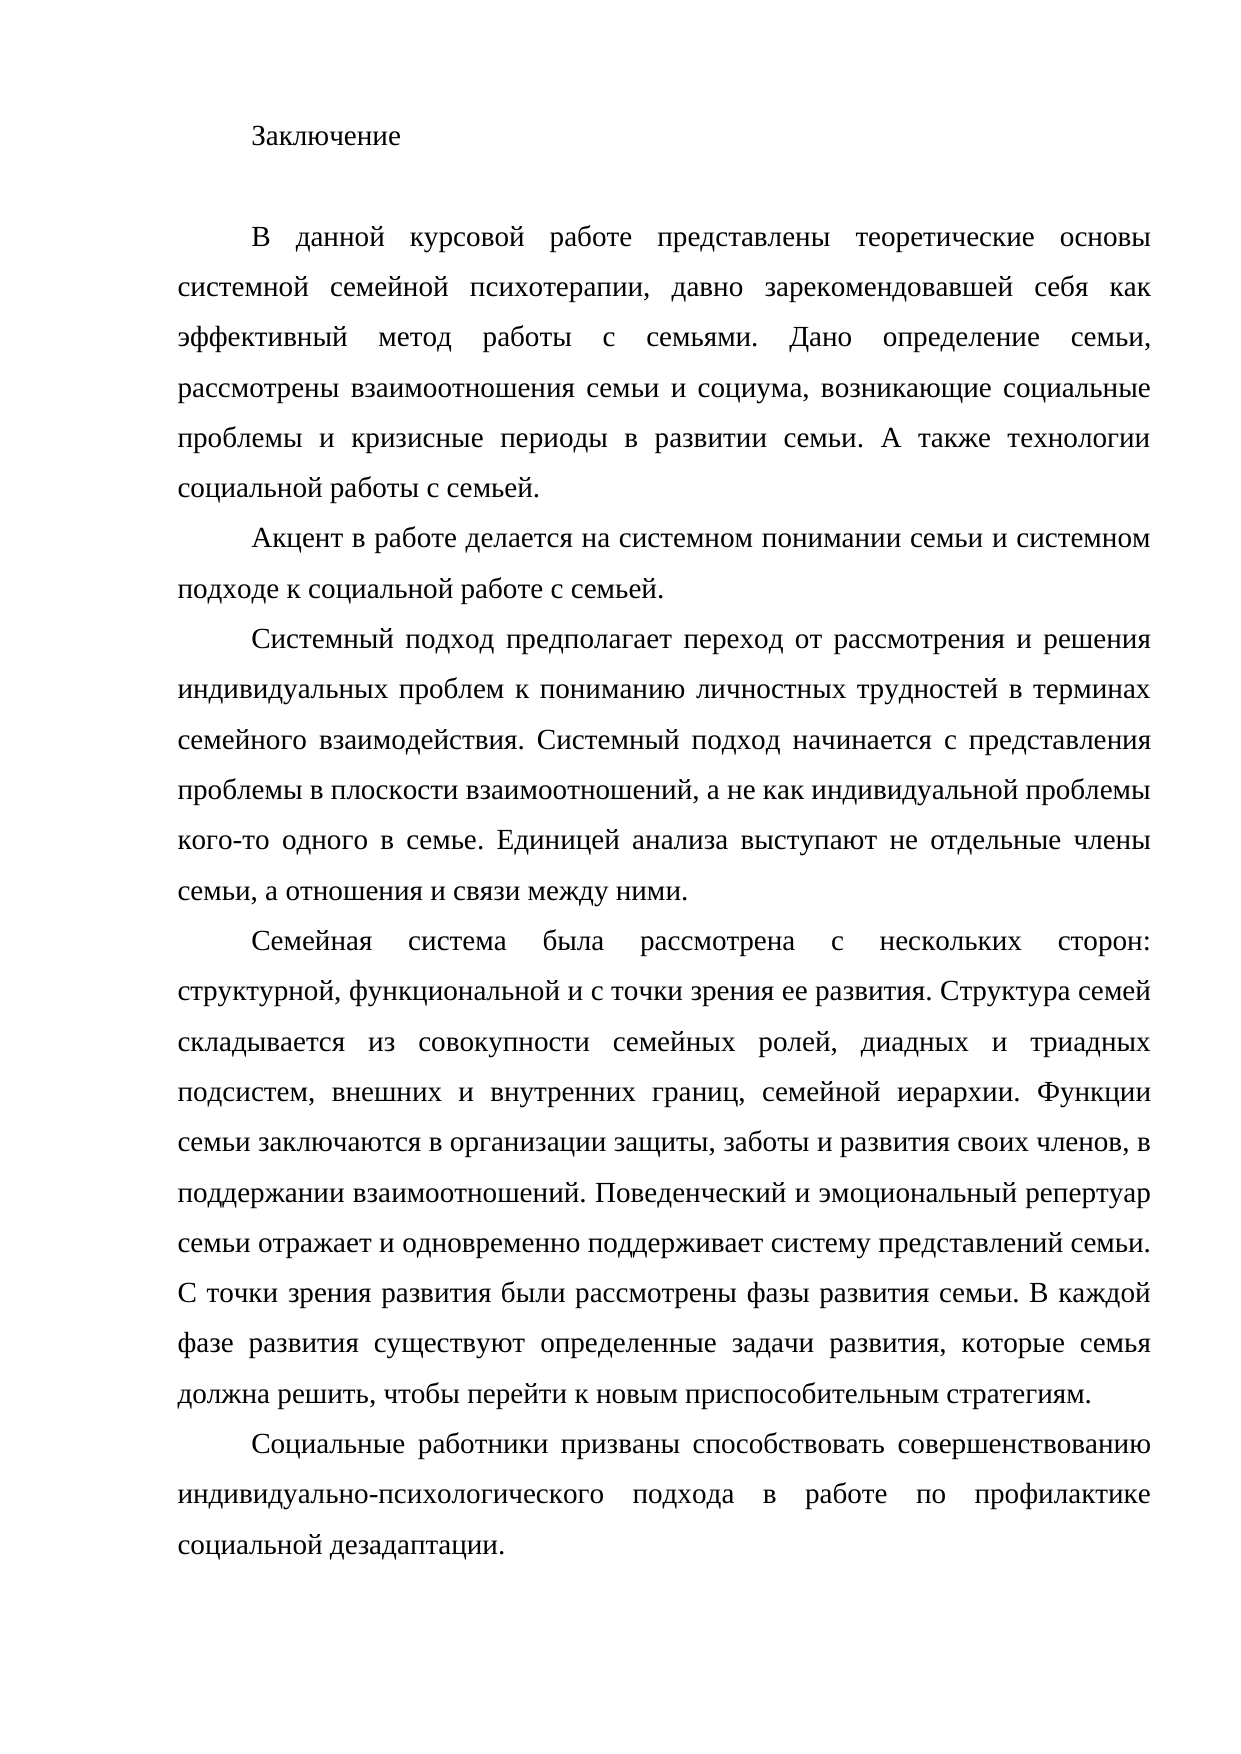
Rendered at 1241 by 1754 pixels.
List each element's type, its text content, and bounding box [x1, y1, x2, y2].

text В данной курсовой работе представлены теоретические основы системной семейной психотерапии, давно зарекомендовавшей себя как эффективный метод работы с семьями. Дано определение семьи, рассмотрены взаимоотношения семьи и социума, возникающие социальные проблемы и кризисные периоды в развитии семьи. А также технологии социальной работы с семьей. [177, 219, 1152, 504]
text Семейная система была рассмотрена с нескольких сторон: структурной, функциональной и с точки зрения ее развития. Структура семей складывается из совокупности семейных ролей, диадных и триадных подсистем, внешних и внутренних границ, семейной иерархии. Функции семьи заключаются в организации защиты, заботы и развития своих членов, в поддержании взаимоотношений. Поведенческий и эмоциональный репертуар семьи отражает и одновременно поддерживает систему представлений семьи. С точки зрения развития были рассмотрены фазы развития семьи. В каждой фазе развития существуют определенные задачи развития, которые семья должна решить, чтобы перейти к новым приспособительным стратегиям. [177, 923, 1152, 1409]
text Системный подход предполагает переход от рассмотрения и решения индивидуальных проблем к пониманию личностных трудностей в терминах семейного взаимодействия. Системный подход начинается с представления проблемы в плоскости взаимоотношений, а не как индивидуальной проблемы кого-то одного в семье. Единицей анализа выступают не отдельные члены семьи, а отношения и связи между ними. [177, 621, 1152, 906]
text Акцент в работе делается на системном понимании семьи и системном подходе к социальной работе с семьей. [177, 521, 1152, 604]
text Заключение [177, 118, 1152, 152]
text Социальные работники призваны способствовать совершенствованию индивидуально-психологического подхода в работе по профилактике социальной дезадаптации. [177, 1426, 1152, 1560]
